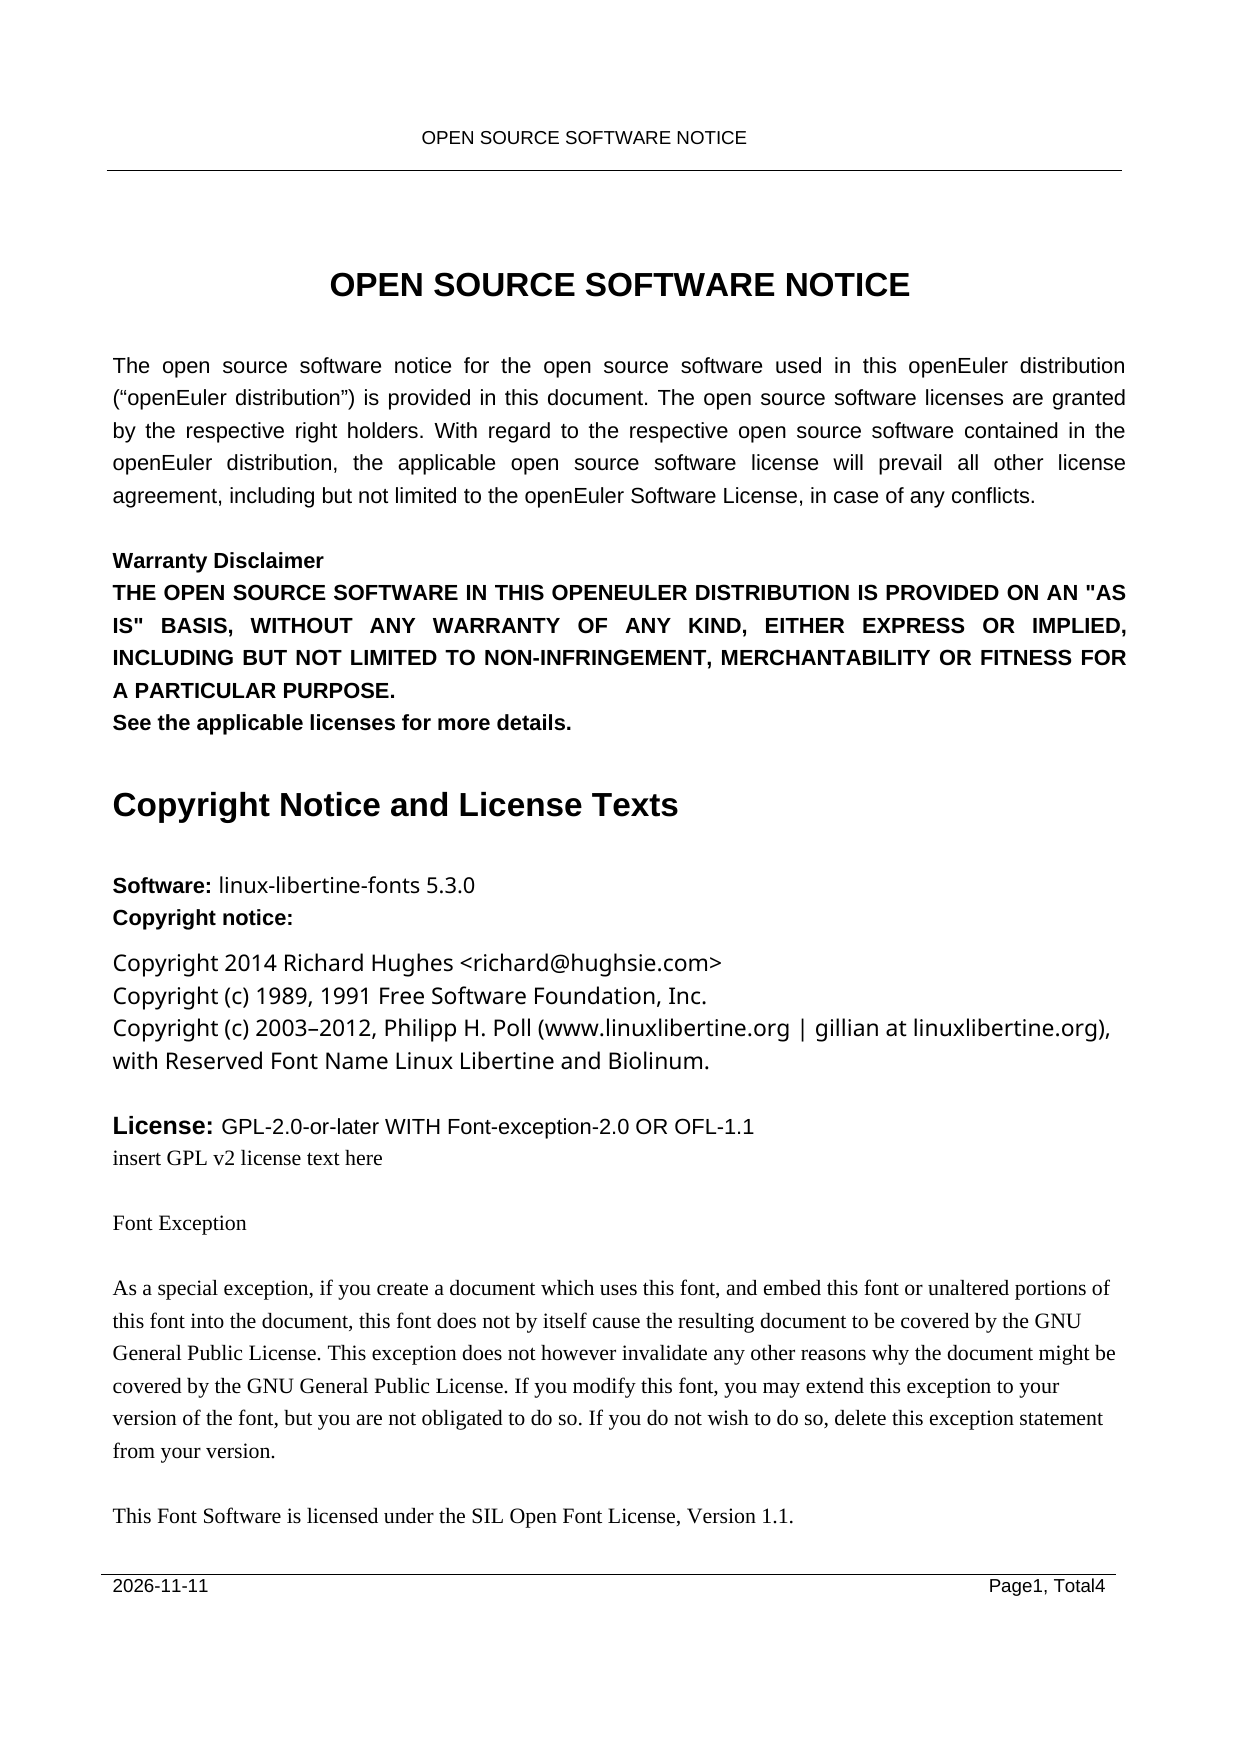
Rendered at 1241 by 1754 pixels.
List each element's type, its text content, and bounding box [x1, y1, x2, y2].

title Software: linux-libertine-fonts 5.3.0 [112, 869, 1128, 901]
text Font Exception [112, 1207, 1128, 1239]
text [112, 1272, 1128, 1532]
text Copyright Notice and License Texts [112, 771, 1128, 836]
text Copyright 2014 Richard Hughes <richard@hughsie.com> Copyright (c) 1989, 1991 Free Software Foundation, Inc. Copyright (c) 2003–2012, Philipp H. Poll (www.linuxlibertine.org | gillian at linuxlibertine.org), with Reserved Font Name Linux Libertine and Biolinum. [112, 947, 1128, 1109]
text The open source software notice for the open source software used in this openEuler distribution (“openEuler distribution”) is provided in this document. The open source software licenses are granted by the respective right holders. With regard to the respective open source software contained in the openEuler distribution, the applicable open source software license will prevail all other license agreement, including but not limited to the openEuler Software License, in case of any conflicts. [112, 349, 1128, 511]
text THE OPEN SOURCE SOFTWARE IN THIS OPENEULER DISTRIBUTION IS PROVIDED ON AN "AS IS" BASIS, WITHOUT ANY WARRANTY OF ANY KIND, EITHER EXPRESS OR IMPLIED, INCLUDING BUT NOT LIMITED TO NON-INFRINGEMENT, MERCHANTABILITY OR FITNESS FOR A PARTICULAR PURPOSE. See the applicable licenses for more details. [112, 576, 1128, 739]
text Warranty Disclaimer [112, 544, 1128, 576]
text Copyright notice: [112, 901, 1128, 934]
text License: GPL-2.0-or-later WITH Font-exception-2.0 OR OFL-1.1 [112, 1109, 1128, 1142]
text OPEN SOURCE SOFTWARE NOTICE [112, 251, 1128, 316]
text insert GPL v2 license text here [112, 1142, 1128, 1174]
